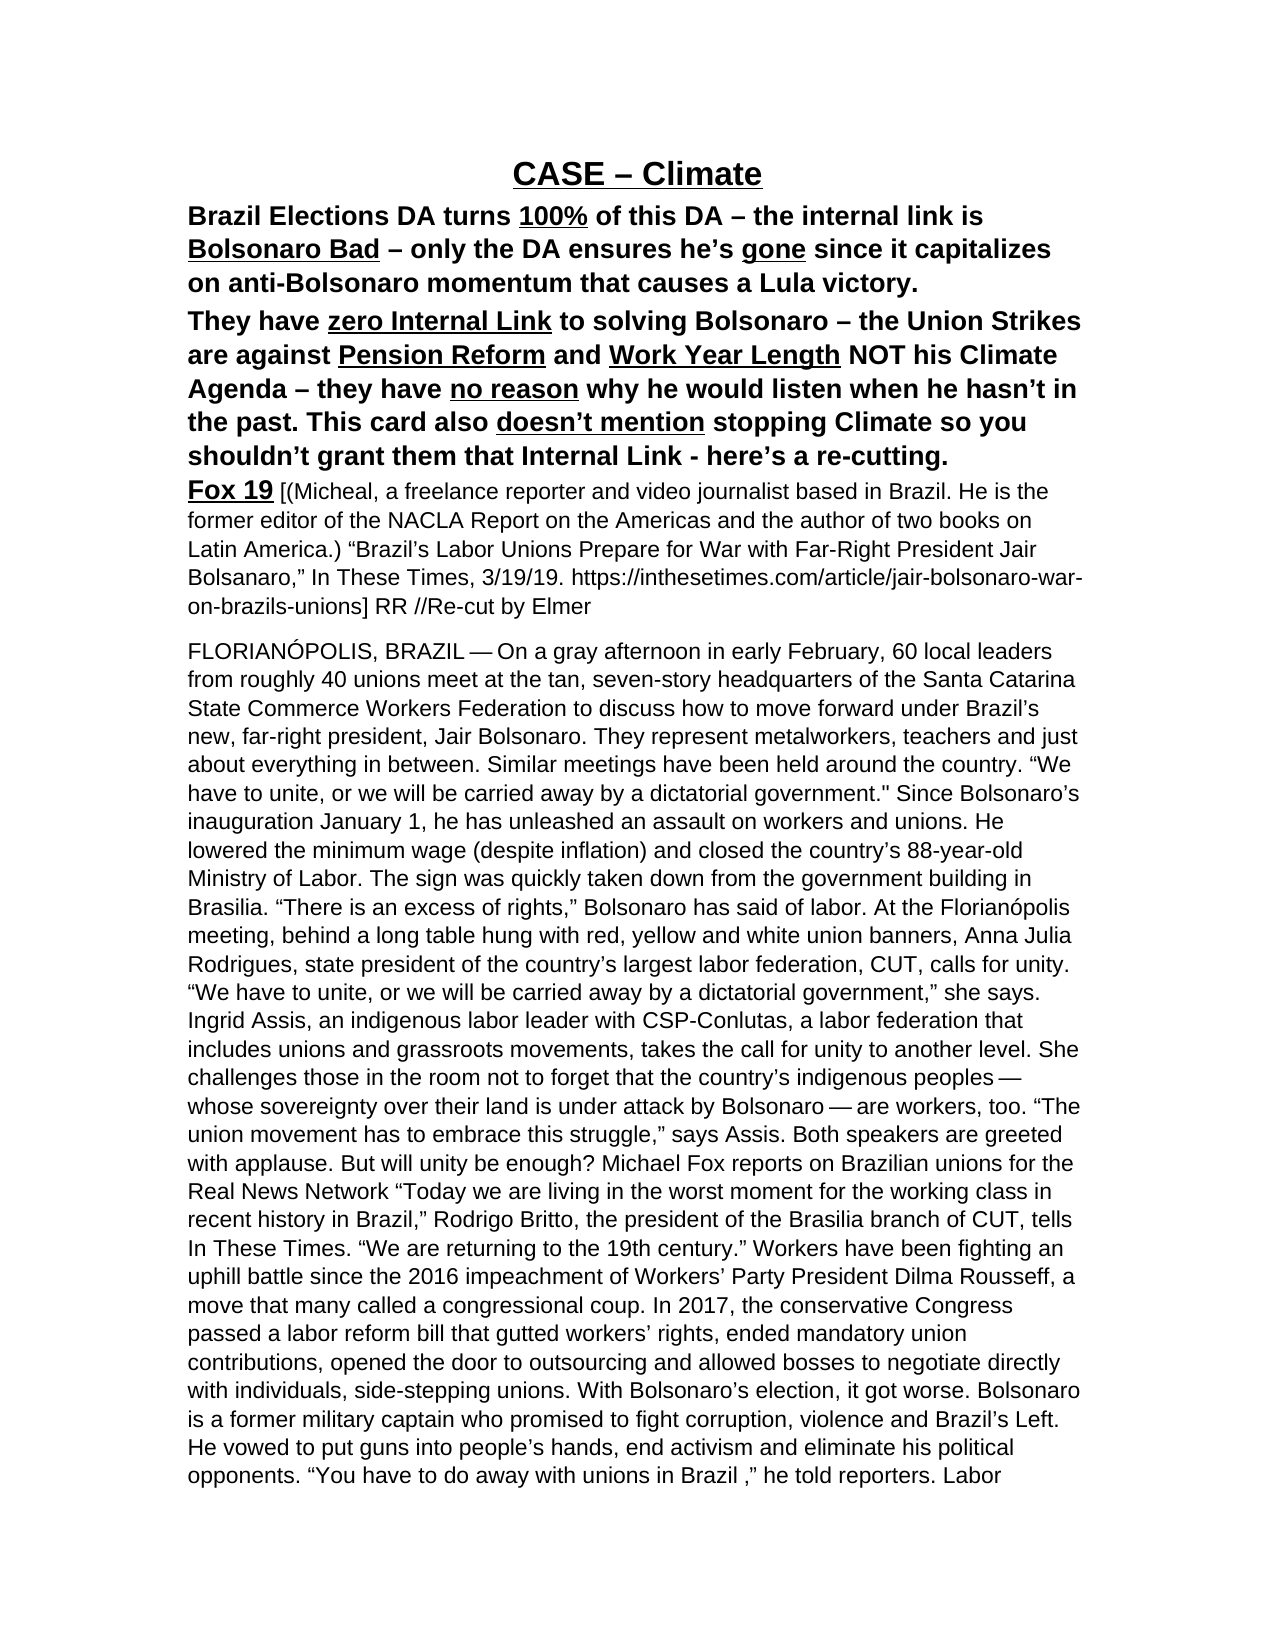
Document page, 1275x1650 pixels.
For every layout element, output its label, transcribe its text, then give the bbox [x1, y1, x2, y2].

subtitle Brazil Elections DA turns 100% of this DA – the internal link is Bolsonaro Bad – only the DA ensures he’s gone since it capitalizes on anti-Bolsonaro momentum that causes a Lula victory. [187, 200, 1087, 298]
text Fox 19 [(Micheal, a freelance reporter and video journalist based in Brazil. He is the former editor of the NACLA Report on the Americas and the author of two books on Latin America.) “Brazil’s Labor Unions Prepare for War with Far-Right President Jair Bolsanaro,” In These Times, 3/19/19. https://inthesetimes.com/article/jair-bolsonaro-war-on-brazils-unions] RR //Re-cut by Elmer [187, 474, 1087, 619]
subtitle They have zero Internal Link to solving Bolsonaro – the Union Strikes are against Pension Reform and Work Year Length NOT his Climate Agenda – they have no reason why he would listen when he hasn’t in the past. This card also doesn’t mention stopping Climate so you shouldn’t grant them that Internal Link - here’s a re-cutting. [187, 305, 1087, 471]
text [187, 638, 1087, 1489]
subtitle CASE – Climate [187, 154, 1087, 193]
